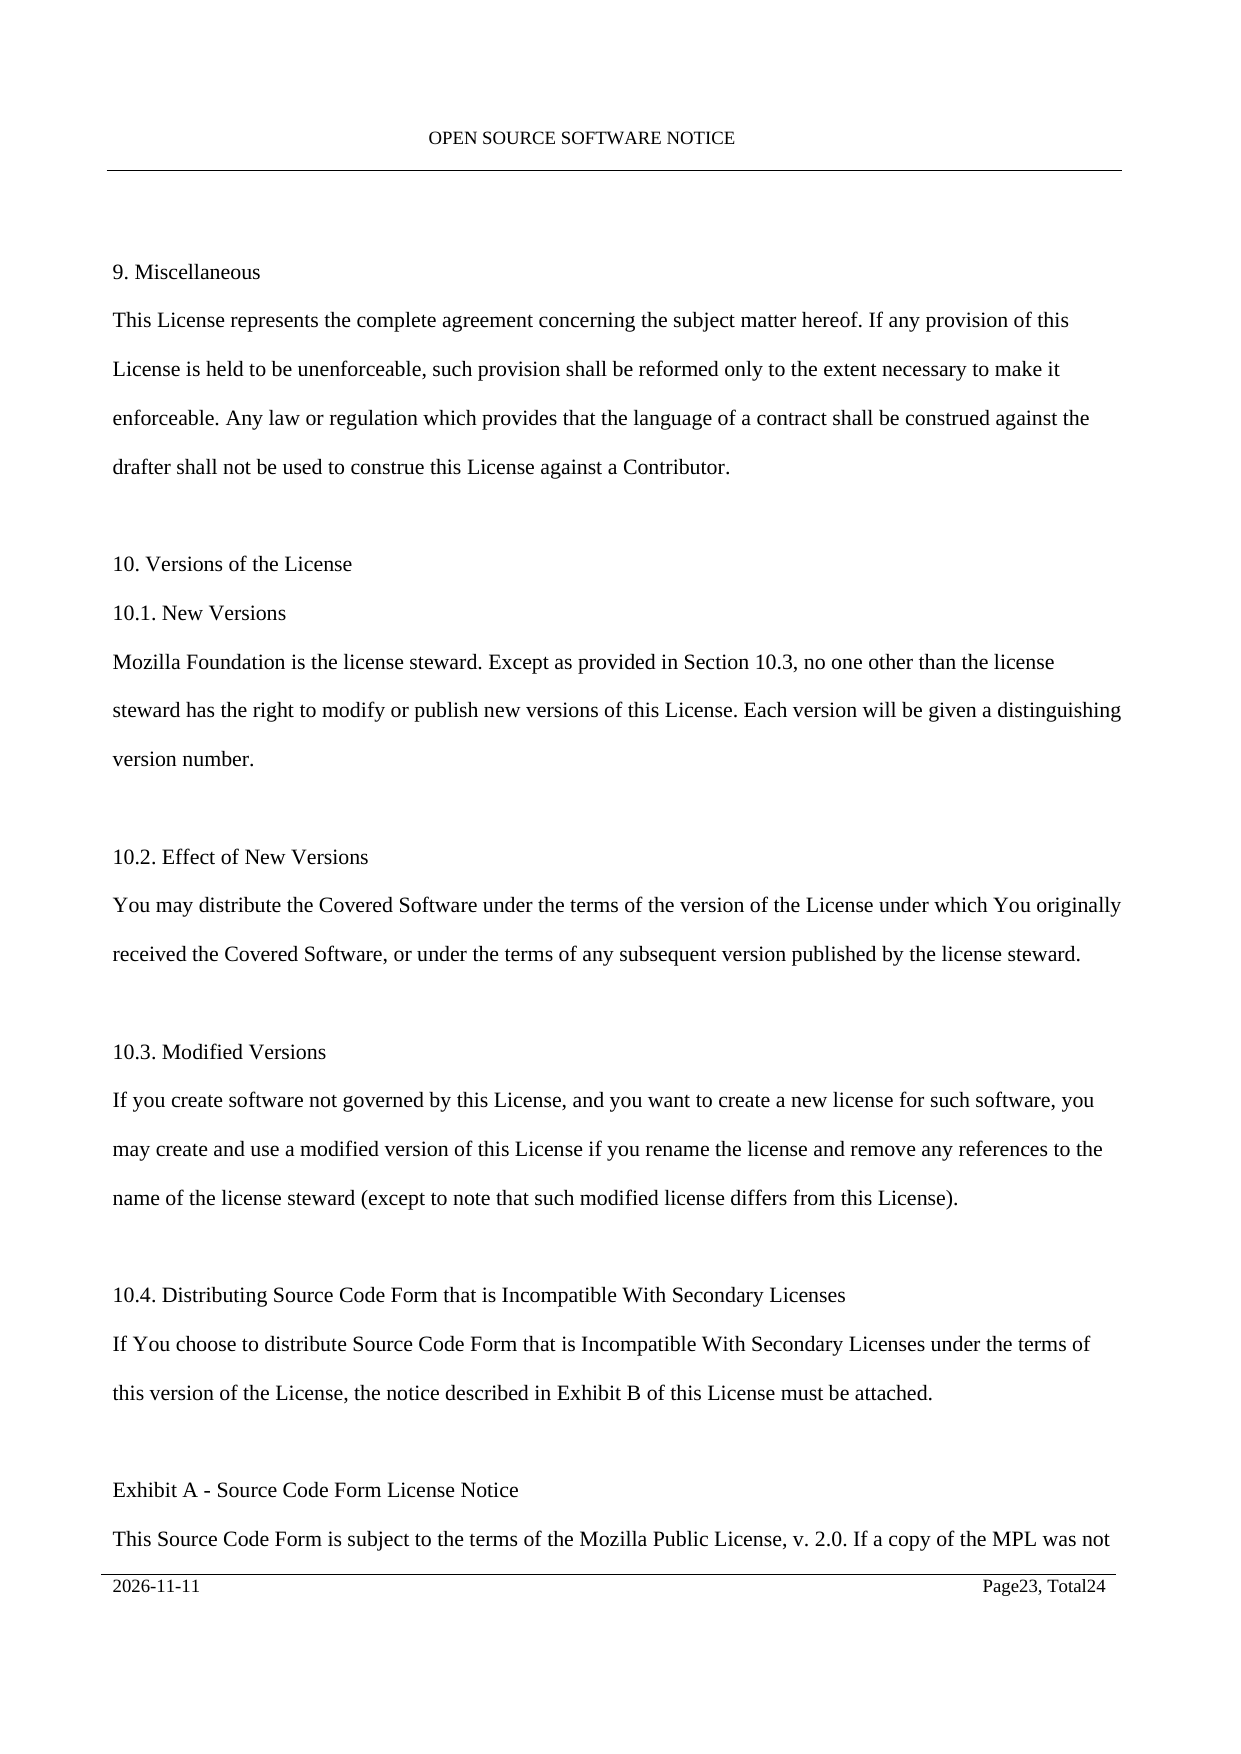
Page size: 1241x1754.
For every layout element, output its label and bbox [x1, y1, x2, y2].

text [112, 206, 1128, 1555]
